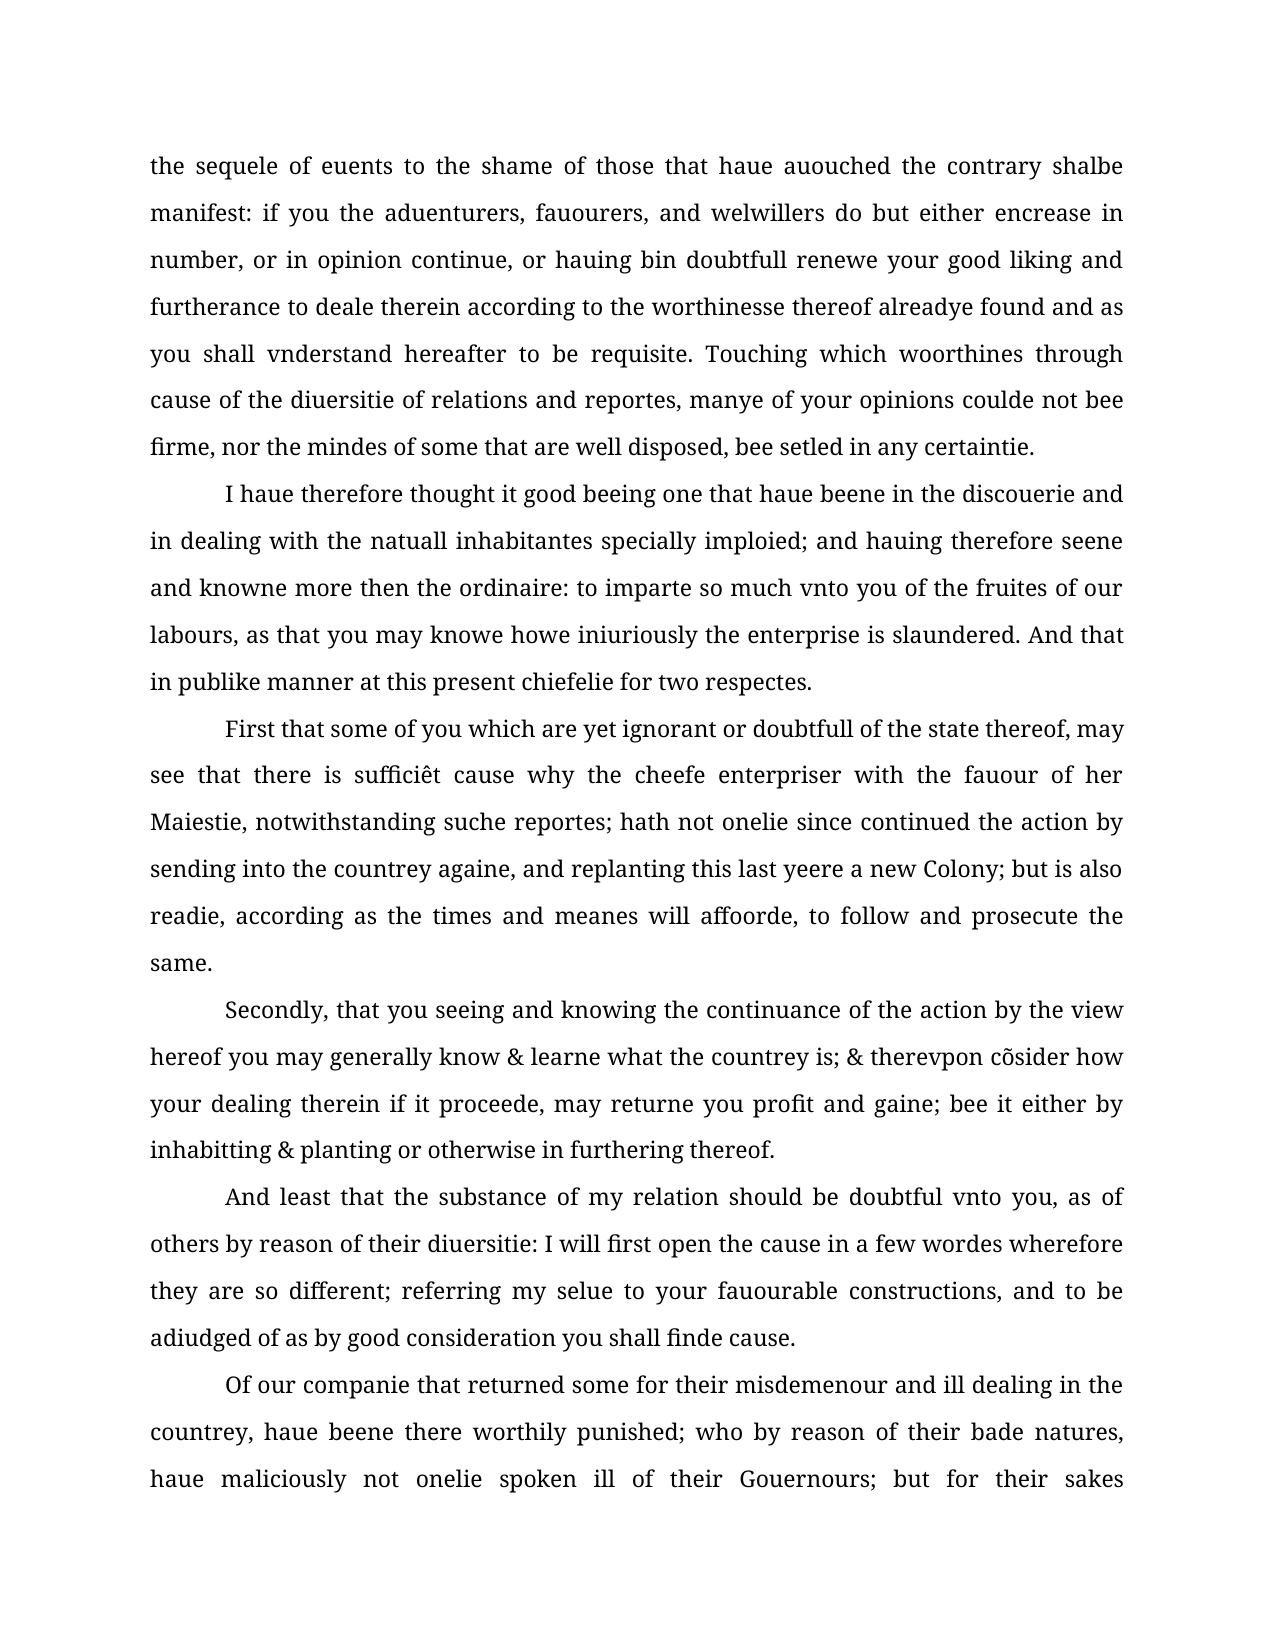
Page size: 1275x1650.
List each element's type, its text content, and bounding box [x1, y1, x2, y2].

text I haue therefore thought it good beeing one that haue beene in the discouerie and in dealing with the natuall inhabitantes specially imploied; and hauing therefore seene and knowne more then the ordinaire: to imparte so much vnto you of the fruites of our labours, as that you may knowe howe iniuriously the enterprise is slaundered. And that in publike manner at this present chiefelie for two respectes. [150, 478, 1125, 697]
text First that some of you which are yet ignorant or doubtfull of the state thereof, may see that there is sufficiêt cause why the cheefe enterpriser with the fauour of her Maiestie, notwithstanding suche reportes; hath not onelie since continued the action by sending into the countrey againe, and replanting this last yeere a new Colony; but is also readie, according as the times and meanes will affoorde, to follow and prosecute the same. [150, 712, 1125, 978]
text And least that the substance of my relation should be doubtful vnto you, as of others by reason of their diuersitie: I will first open the cause in a few wordes wherefore they are so different; referring my selue to your fauourable constructions, and to be adiudged of as by good consideration you shall finde cause. [150, 1181, 1125, 1353]
text Secondly, that you seeing and knowing the continuance of the action by the view hereof you may generally know & learne what the countrey is; & therevpon cõsider how your dealing therein if it proceede, may returne you profit and gaine; bee it either by inhabitting & planting or otherwise in furthering thereof. [150, 994, 1125, 1166]
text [150, 1369, 1125, 1494]
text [150, 150, 1125, 462]
